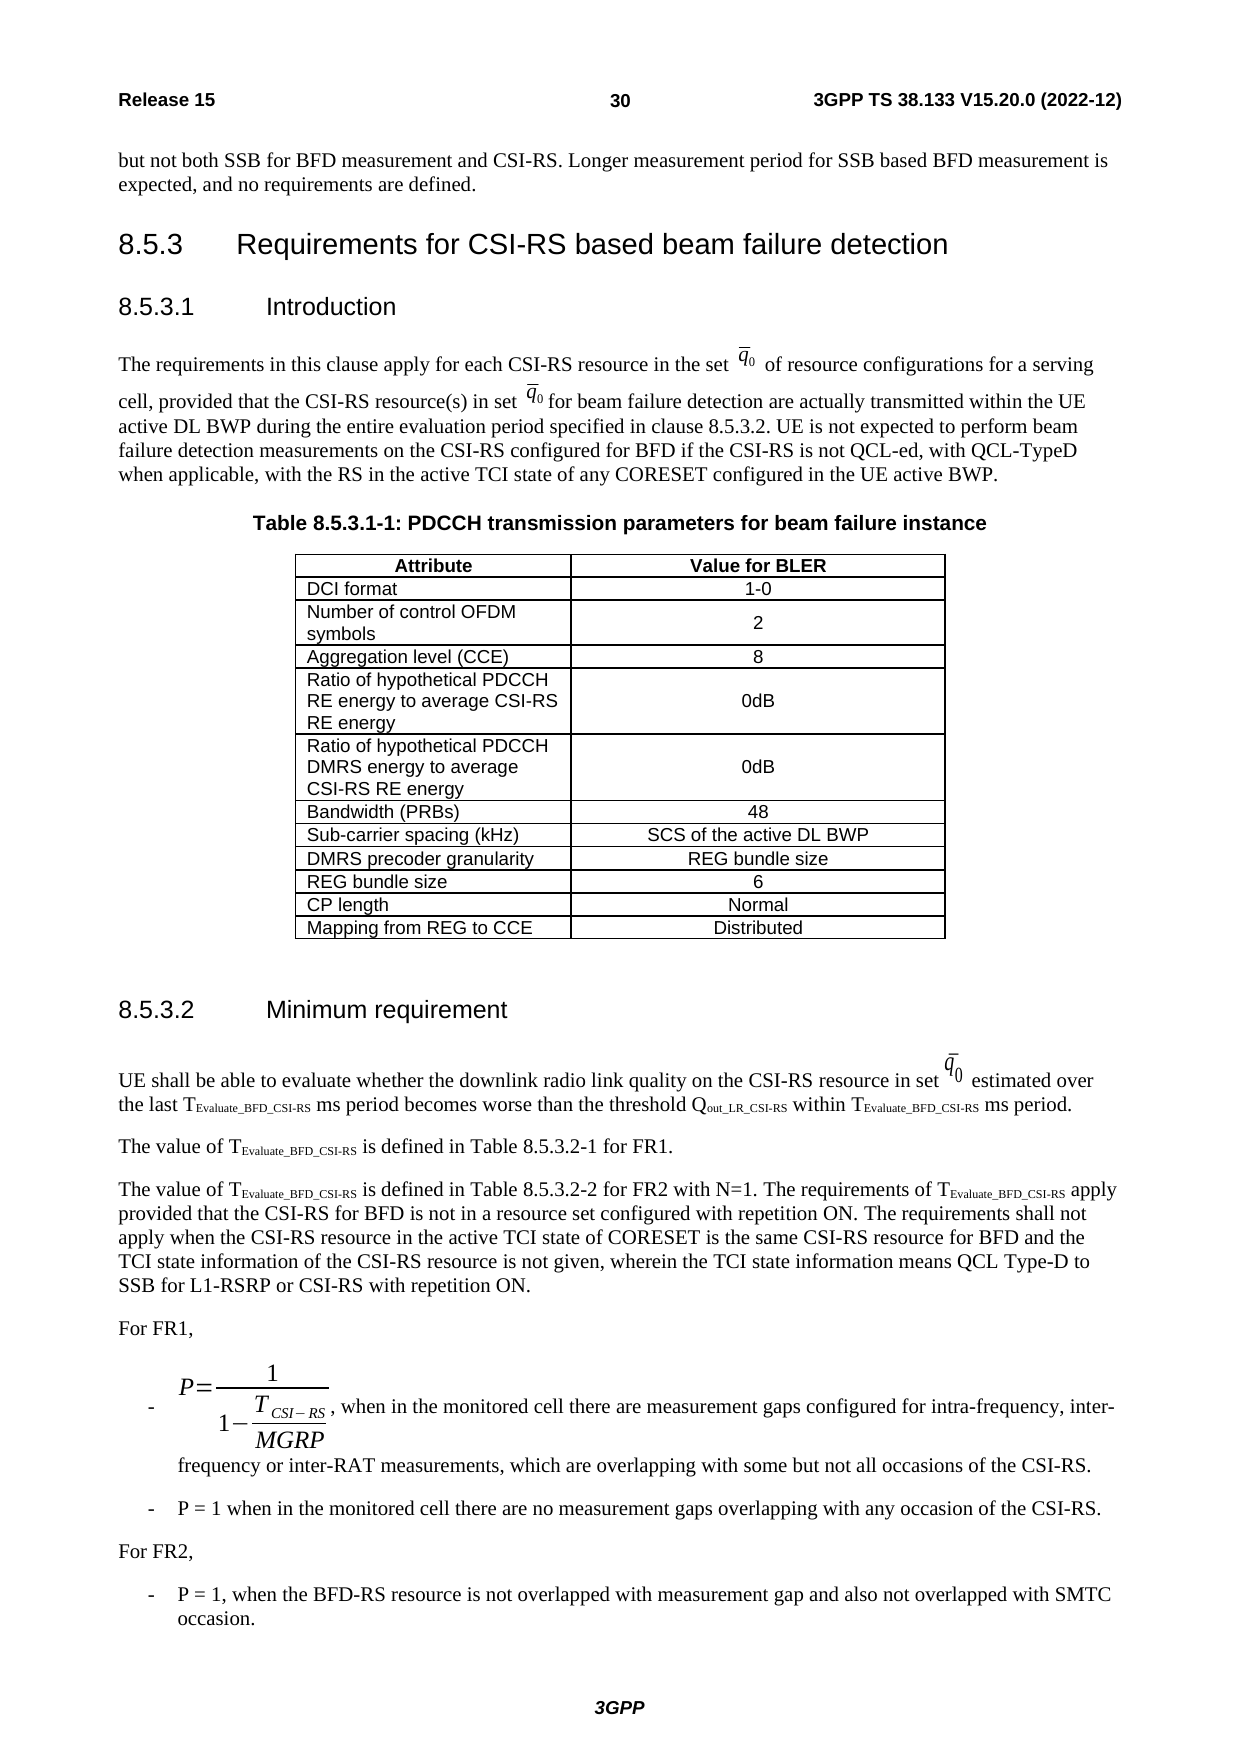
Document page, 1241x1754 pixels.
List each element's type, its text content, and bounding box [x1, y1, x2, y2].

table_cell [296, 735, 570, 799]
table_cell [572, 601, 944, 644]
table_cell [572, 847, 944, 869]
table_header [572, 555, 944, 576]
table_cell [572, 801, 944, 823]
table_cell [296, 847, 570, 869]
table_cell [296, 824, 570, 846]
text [118, 148, 1122, 196]
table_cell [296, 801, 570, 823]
text Table 8.5.3.1-1: PDCCH transmission parameters for beam failure instance [118, 511, 1122, 535]
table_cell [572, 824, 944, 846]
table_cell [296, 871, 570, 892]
subtitle 8.5.3.2 Minimum requirement [118, 994, 1122, 1023]
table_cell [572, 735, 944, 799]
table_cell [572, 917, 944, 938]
text - P = 1 when in the monitored cell there are no measurement gaps overlapping with any occasion of the CSI-RS. [148, 1496, 1122, 1520]
text - , when in the monitored cell there are measurement gaps configured for intra-frequency, inter-frequency or inter-RAT measurements, which are overlapping with some but not all occasions of the CSI-RS. [148, 1359, 1122, 1477]
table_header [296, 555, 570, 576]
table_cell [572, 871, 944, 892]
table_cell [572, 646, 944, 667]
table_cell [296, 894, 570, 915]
text The value of TEvaluate_BFD_CSI-RS is defined in Table 8.5.3.2-1 for FR1. [118, 1134, 1122, 1158]
text The requirements in this clause apply for each CSI-RS resource in the set of resource configurations for a serving cell, provided that the CSI-RS resource(s) in set for beam failure detection are actually transmitted within the UE active DL BWP during the entire evaluation period specified in clause 8.5.3.2. UE is not expected to perform beam failure detection measurements on the CSI-RS configured for BFD if the CSI-RS is not QCL-ed, with QCL-TypeD when applicable, with the RS in the active TCI state of any CORESET configured in the UE active BWP. [118, 339, 1122, 486]
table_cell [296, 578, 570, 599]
text - P = 1, when the BFD-RS resource is not overlapped with measurement gap and also not overlapped with SMTC occasion. [148, 1581, 1122, 1629]
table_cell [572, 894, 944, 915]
text For FR1, [118, 1316, 1122, 1340]
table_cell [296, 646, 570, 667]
text UE shall be able to evaluate whether the downlink radio link quality on the CSI-RS resource in set estimated over the last TEvaluate_BFD_CSI-RS ms period becomes worse than the threshold Qout_LR_CSI-RS within TEvaluate_BFD_CSI-RS ms period. [118, 1042, 1122, 1116]
subtitle 8.5.3.1 Introduction [118, 292, 1122, 321]
text For FR2, [118, 1539, 1122, 1563]
subtitle 8.5.3 Requirements for CSI-RS based beam failure detection [118, 227, 1122, 261]
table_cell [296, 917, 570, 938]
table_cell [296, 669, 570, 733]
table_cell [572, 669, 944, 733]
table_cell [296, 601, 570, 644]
text The value of TEvaluate_BFD_CSI-RS is defined in Table 8.5.3.2-2 for FR2 with N=1. The requirements of TEvaluate_BFD_CSI-RS apply provided that the CSI-RS for BFD is not in a resource set configured with repetition ON. The requirements shall not apply when the CSI-RS resource in the active TCI state of CORESET is the same CSI-RS resource for BFD and the TCI state information of the CSI-RS resource is not given, wherein the TCI state information means QCL Type-D to SSB for L1-RSRP or CSI-RS with repetition ON. [118, 1177, 1122, 1297]
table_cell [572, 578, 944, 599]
